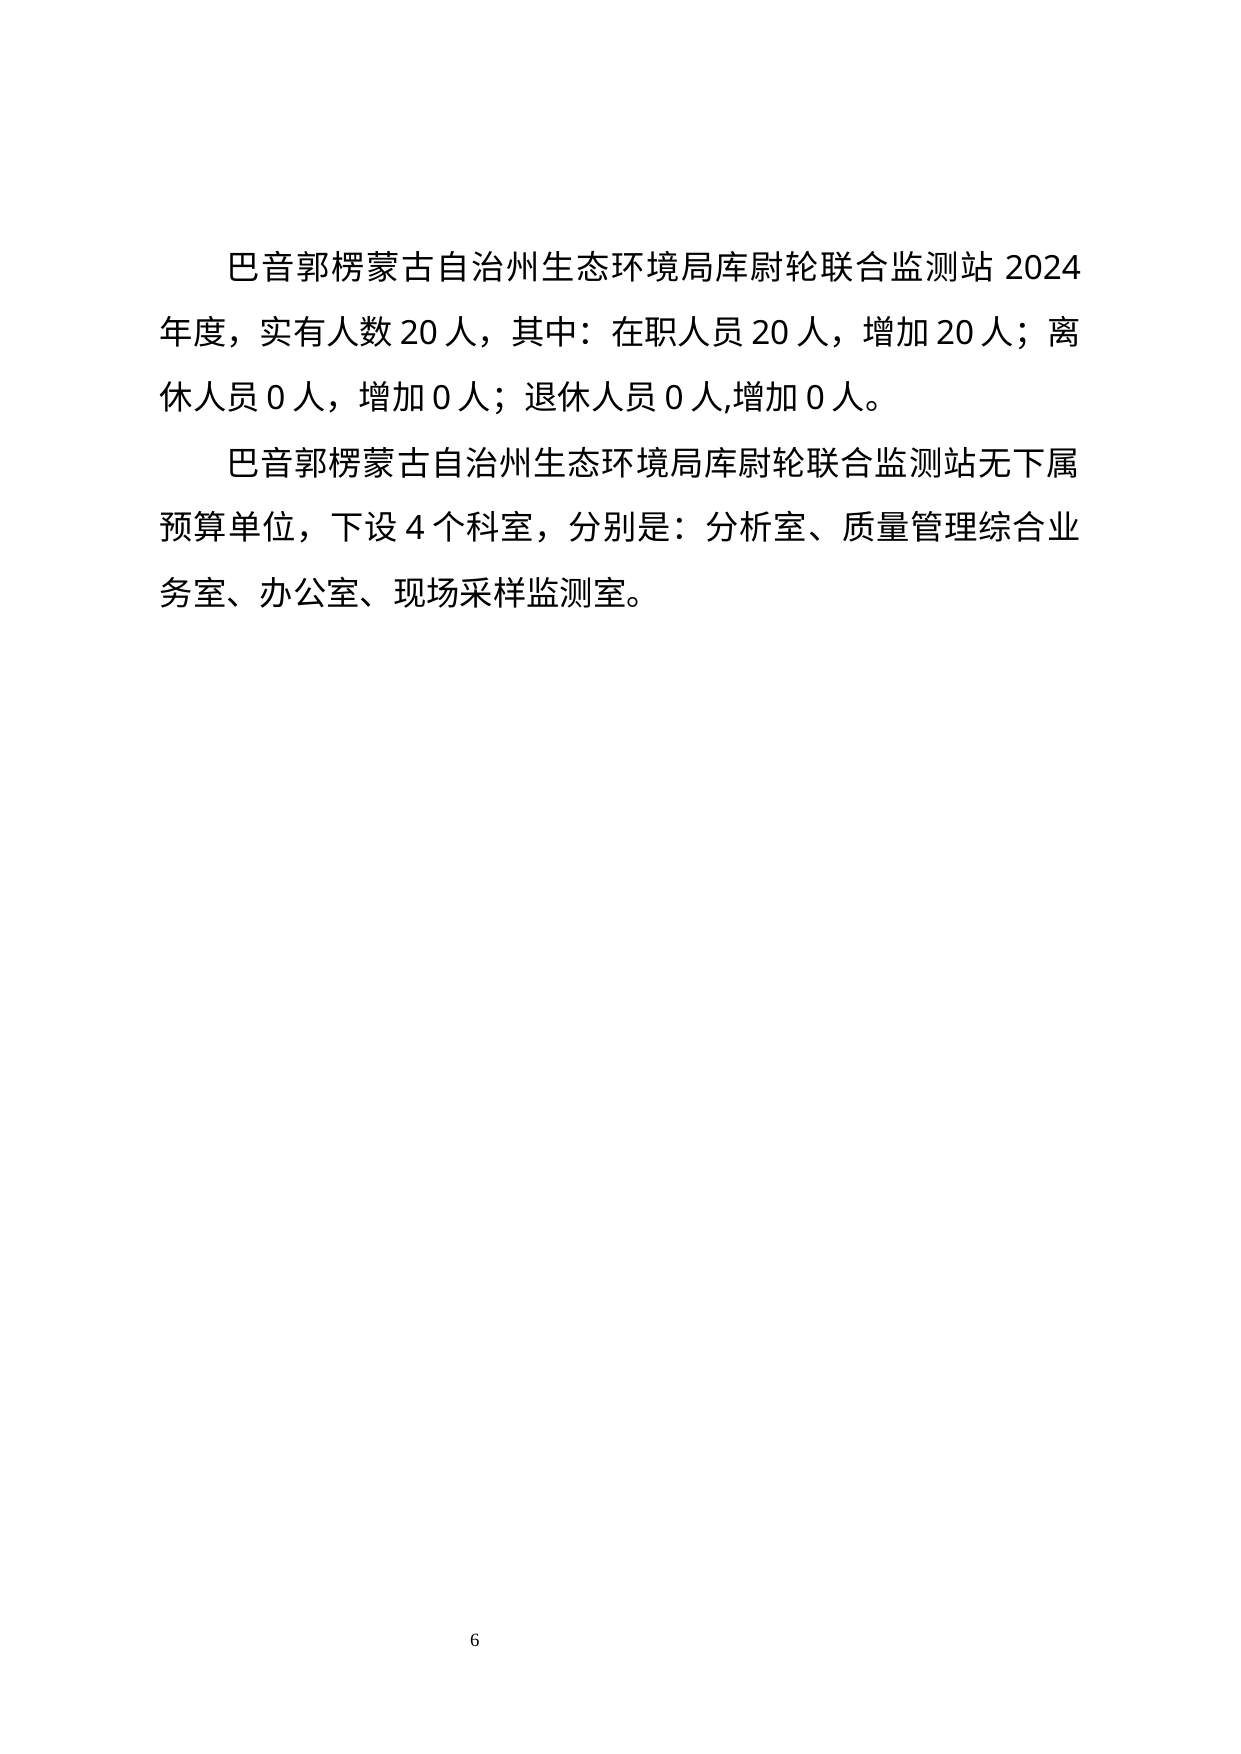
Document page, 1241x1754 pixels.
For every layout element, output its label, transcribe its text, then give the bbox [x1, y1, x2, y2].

text 巴音郭楞蒙古自治州生态环境局库尉轮联合监测站2024年度，实有人数20人，其中：在职人员20人，增加20人；离休人员0人，增加0人；退休人员0人,增加0人。 [159, 233, 1081, 428]
text 巴音郭楞蒙古自治州生态环境局库尉轮联合监测站无下属预算单位，下设4个科室，分别是：分析室、质量管理综合业务室、办公室、现场采样监测室。 [159, 428, 1081, 623]
